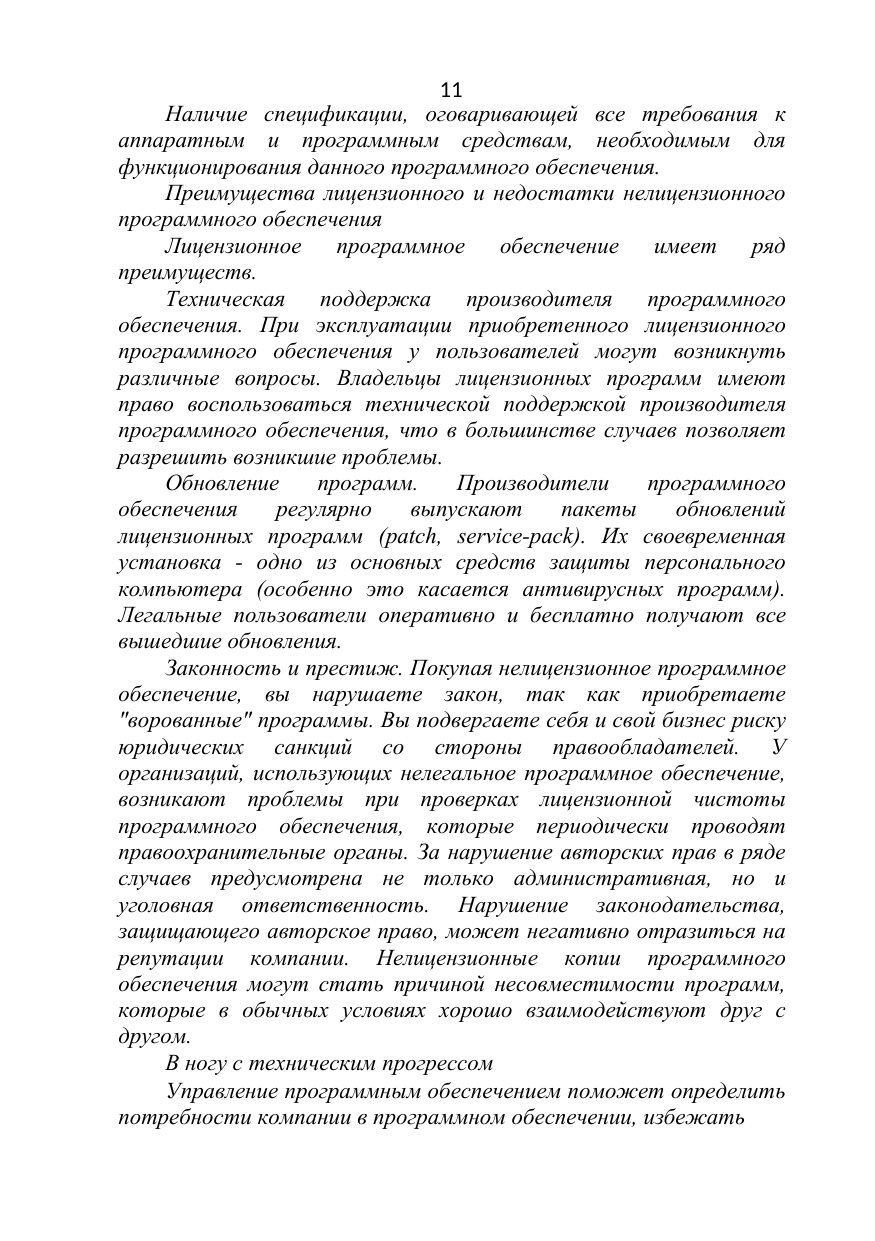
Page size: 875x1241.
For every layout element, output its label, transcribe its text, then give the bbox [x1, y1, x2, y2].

text Техническая поддержка производителя программного обеспечения. При эксплуатации приобретенного лицензионного программного обеспечения у пользователей могут возникнуть различные вопросы. Владельцы лицензионных программ имеют право воспользоваться технической поддержкой производителя программного обеспечения, что в большинстве случаев позволяет разрешить возникшие проблемы. [118, 284, 786, 469]
text Наличие спецификации, оговаривающей все требования к аппаратным и программным средствам, необходимым для функционирования данного программного обеспечения. [118, 100, 786, 179]
text Обновление программ. Производители программного обеспечения регулярно выпускают пакеты обновлений лицензионных программ (patch, service-pack). Их своевременная установка - одно из основных средств защиты персонального компьютера (особенно это касается антивирусных программ). Легальные пользователи оперативно и бесплатно получают все вышедшие обновления. [118, 469, 786, 654]
text В ногу с техническим прогрессом [165, 1049, 859, 1076]
text Управление программным обеспечением поможет определить потребности компании в программном обеспечении, избежать [118, 1077, 786, 1129]
text Лицензионное программное обеспечение имеет ряд преимуществ. [118, 232, 786, 284]
text Преимущества лицензионного и недостатки нелицензионного программного обеспечения [118, 179, 786, 232]
text Законность и престиж. Покупая нелицензионное программное обеспечение, вы нарушаете закон, так как приобретаете "ворованные" программы. Вы подвергаете себя и свой бизнес риску юридических санкций со стороны правообладателей. У организаций, использующих нелегальное программное обеспечение, возникают проблемы при проверках лицензионной чистоты программного обеспечения, которые периодически проводят правоохранительные органы. За нарушение авторских прав в ряде случаев предусмотрена не только административная, но и уголовная ответственность. Нарушение законодательства, защищающего авторское право, может негативно отразиться на репутации компании. Нелицензионные копии программного обеспечения могут стать причиной несовместимости программ, которые в обычных условиях хорошо взаимодействуют друг с другом. [118, 654, 786, 1049]
